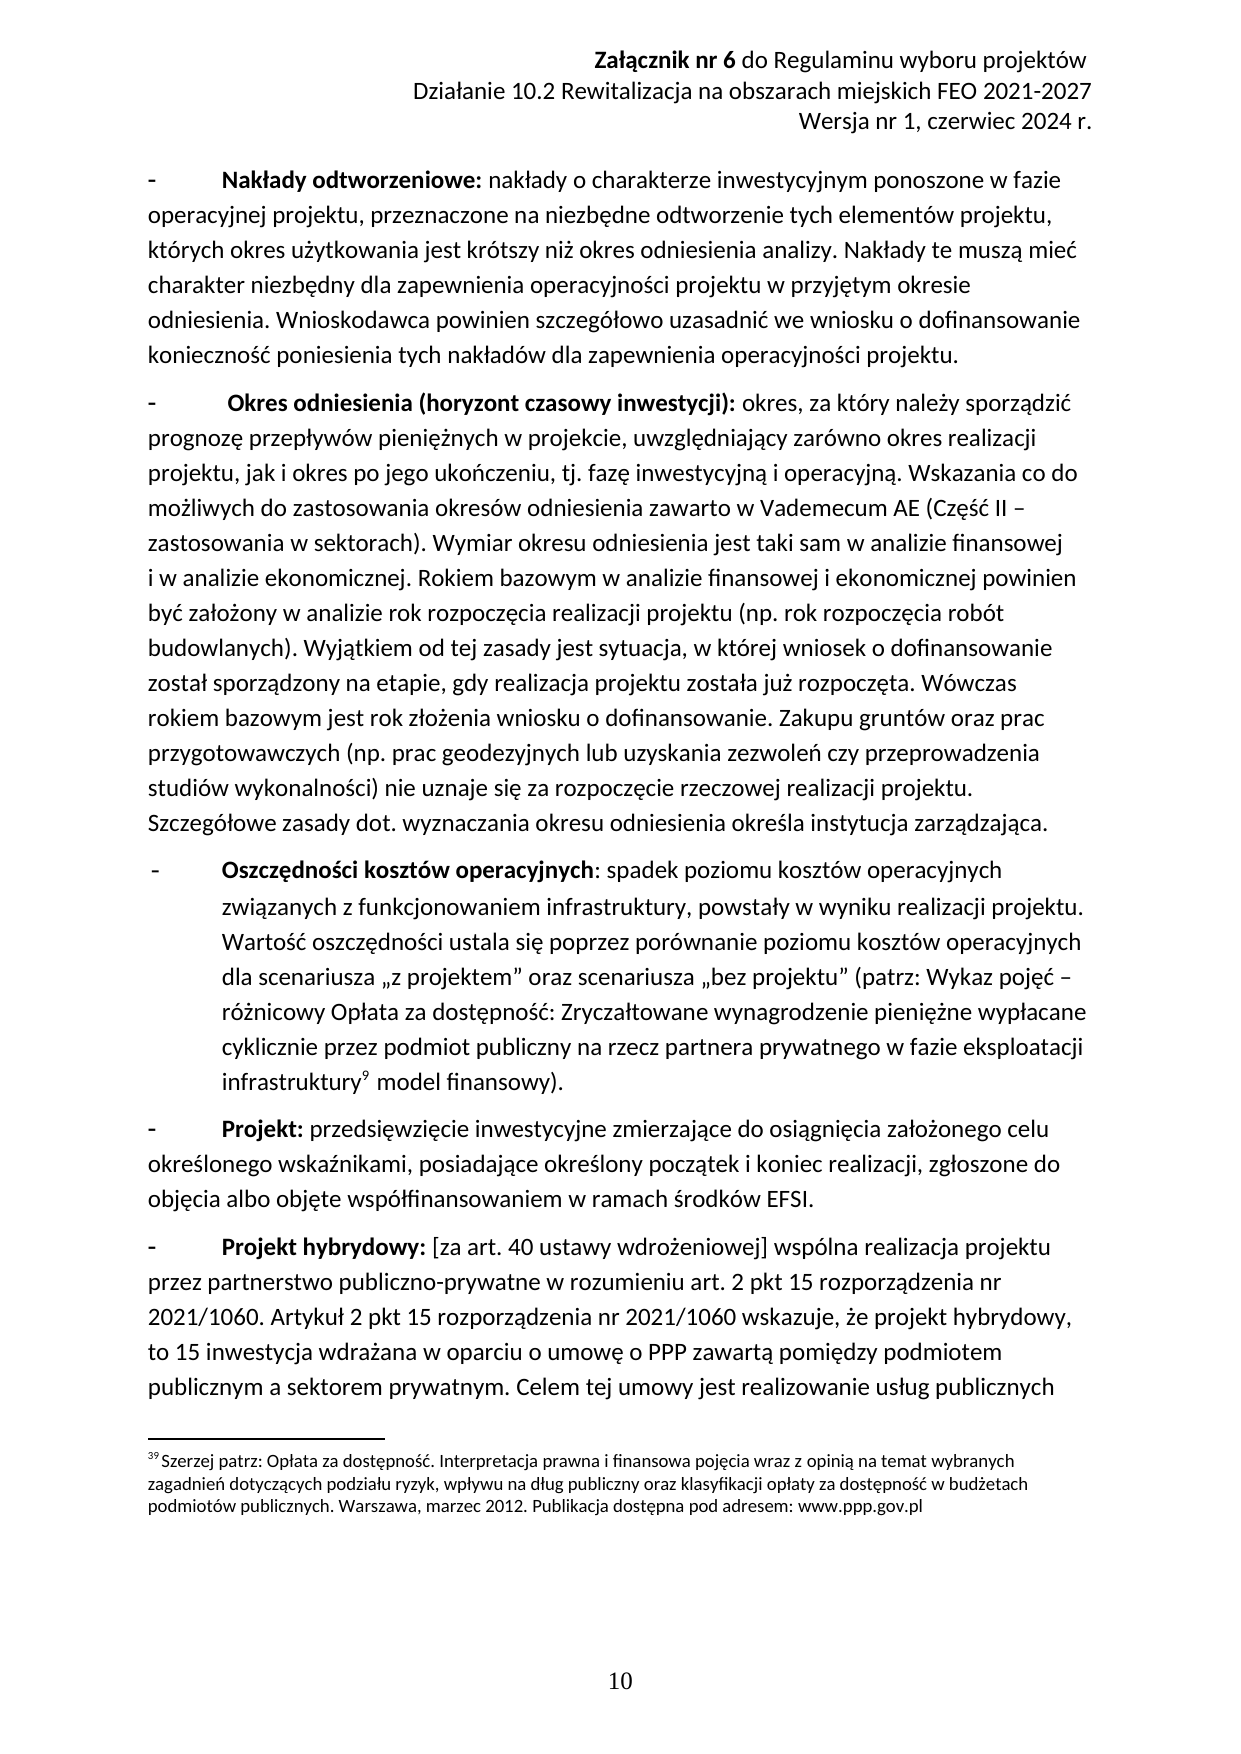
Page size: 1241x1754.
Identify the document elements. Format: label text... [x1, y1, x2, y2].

list Projekt: przedsięwzięcie inwestycyjne zmierzające do osiągnięcia założonego celu określonego wskaźnikami, posiadające określony początek i koniec realizacji, zgłoszone do objęcia albo objęte współfinansowaniem w ramach środków EFSI. [148, 1113, 1092, 1214]
list Okres odniesienia (horyzont czasowy inwestycji): okres, za który należy sporządzić prognozę przepływów pieniężnych w projekcie, uwzględniający zarówno okres realizacji projektu, jak i okres po jego ukończeniu, tj. fazę inwestycyjną i operacyjną. Wskazania co do możliwych do zastosowania okresów odniesienia zawarto w Vademecum AE (Część II – zastosowania w sektorach). Wymiar okresu odniesienia jest taki sam w analizie finansowej i w analizie ekonomicznej. Rokiem bazowym w analizie finansowej i ekonomicznej powinien być założony w analizie rok rozpoczęcia realizacji projektu (np. rok rozpoczęcia robót budowlanych). Wyjątkiem od tej zasady jest sytuacja, w której wniosek o dofinansowanie został sporządzony na etapie, gdy realizacja projektu została już rozpoczęta. Wówczas rokiem bazowym jest rok złożenia wniosku o dofinansowanie. Zakupu gruntów oraz prac przygotowawczych (np. prac geodezyjnych lub uzyskania zezwoleń czy przeprowadzenia studiów wykonalności) nie uznaje się za rozpoczęcie rzeczowej realizacji projektu. Szczegółowe zasady dot. wyznaczania okresu odniesienia określa instytucja zarządzająca. [148, 387, 1092, 838]
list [148, 1231, 1092, 1401]
text Oszczędności kosztów operacyjnych: spadek poziomu kosztów operacyjnych związanych z funkcjonowaniem infrastruktury, powstały w wyniku realizacji projektu. Wartość oszczędności ustala się poprzez porównanie poziomu kosztów operacyjnych dla scenariusza „z projektem” oraz scenariusza „bez projektu” (patrz: Wykaz pojęć – różnicowy Opłata za dostępność: Zryczałtowane wynagrodzenie pieniężne wypłacane cyklicznie przez podmiot publiczny na rzecz partnera prywatnego w fazie eksploatacji infrastruktury9model finansowy). [148, 854, 1092, 1096]
list Nakłady odtworzeniowe: nakłady o charakterze inwestycyjnym ponoszone w fazie operacyjnej projektu, przeznaczone na niezbędne odtworzenie tych elementów projektu, których okres użytkowania jest krótszy niż okres odniesienia analizy. Nakłady te muszą mieć charakter niezbędny dla zapewnienia operacyjności projektu w przyjętym okresie odniesienia. Wnioskodawca powinien szczegółowo uzasadnić we wniosku o dofinansowanie konieczność poniesienia tych nakładów dla zapewnienia operacyjności projektu. [148, 164, 1092, 370]
